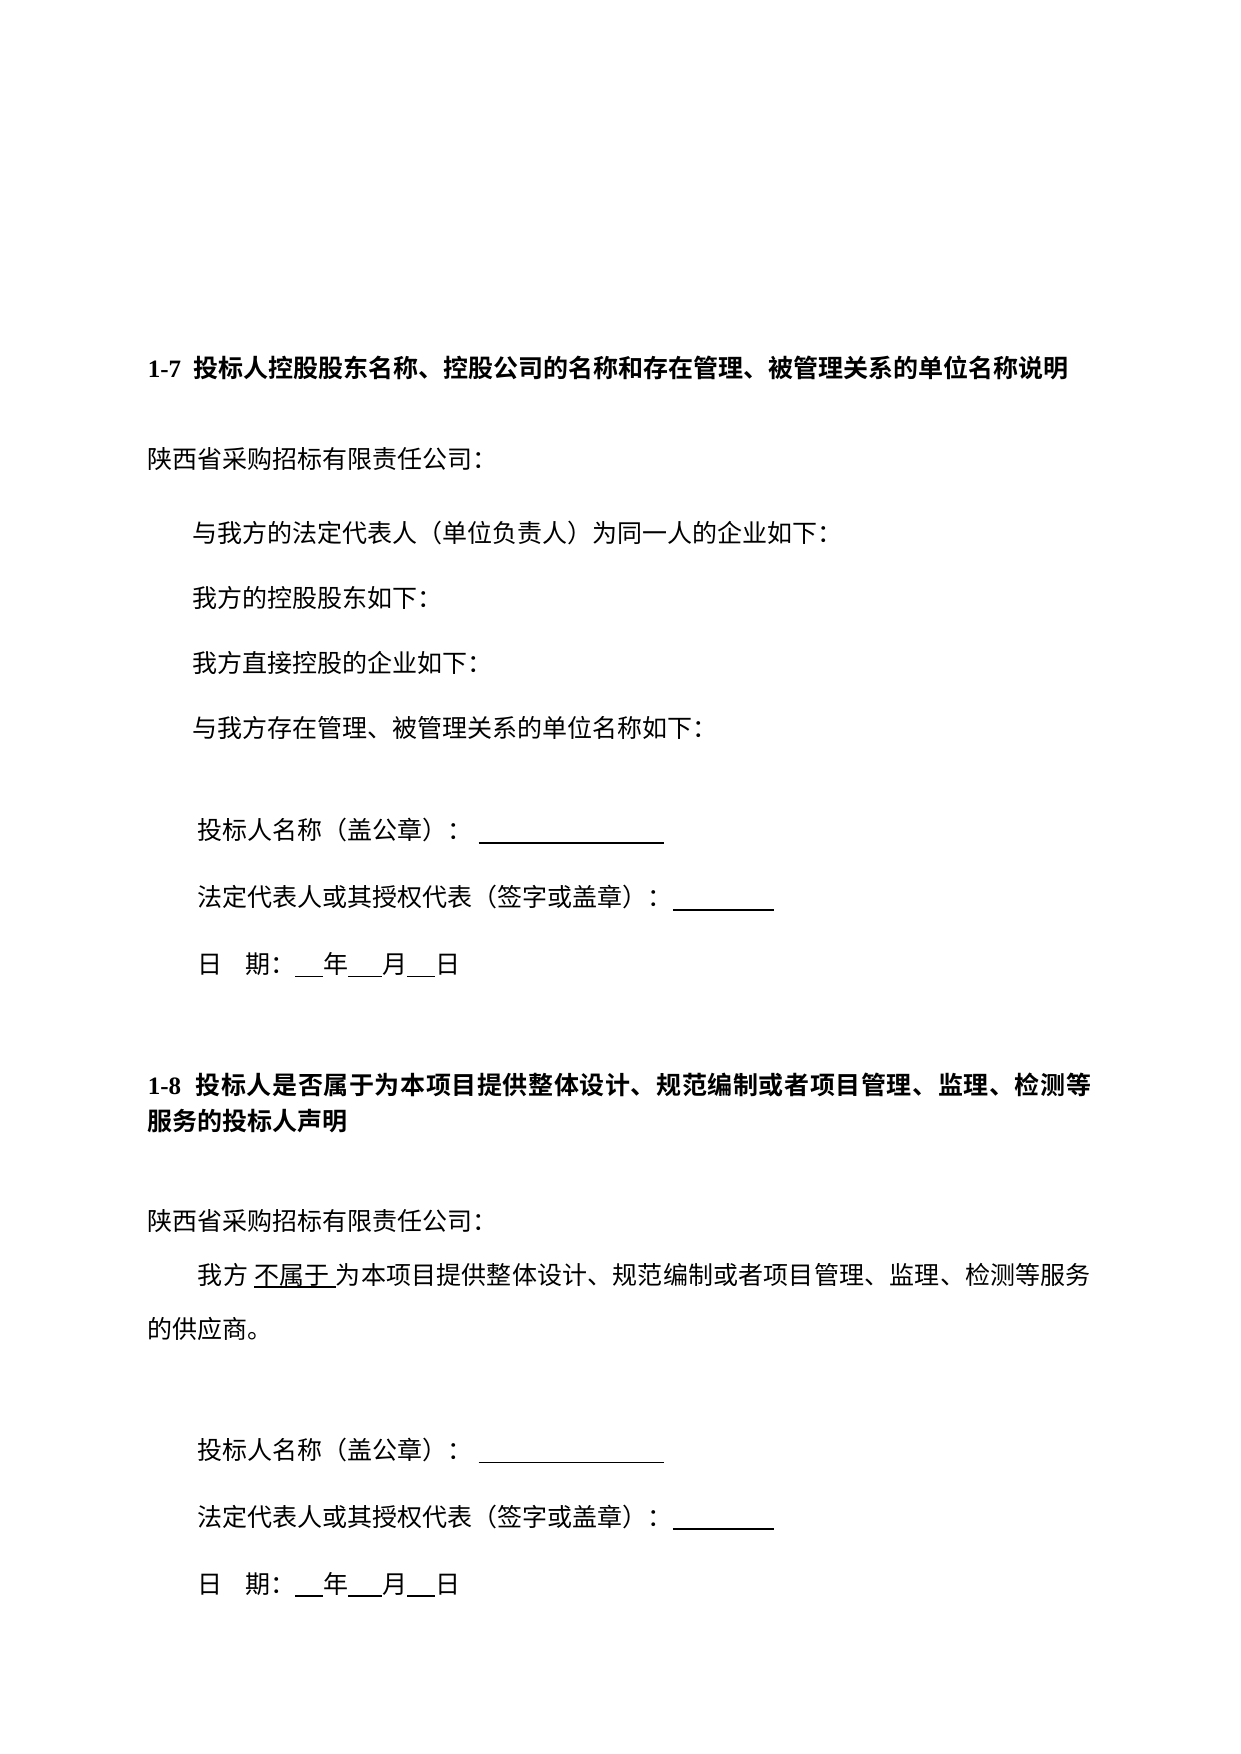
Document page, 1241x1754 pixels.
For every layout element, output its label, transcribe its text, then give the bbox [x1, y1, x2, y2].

text 我方直接控股的企业如下： [148, 643, 1092, 679]
text 1-8 投标人是否属于为本项目提供整体设计、规范编制或者项目管理、监理、检测等服务的投标人声明 [148, 1065, 1092, 1138]
text 陕西省采购招标有限责任公司： [148, 1201, 1092, 1237]
text 与我方的法定代表人（单位负责人）为同一人的企业如下： [148, 513, 1092, 549]
text 与我方存在管理、被管理关系的单位名称如下： [148, 708, 1092, 744]
text 陕西省采购招标有限责任公司： [148, 439, 1092, 475]
text 1-7 投标人控股股东名称、控股公司的名称和存在管理、被管理关系的单位名称说明 [148, 349, 1092, 385]
text 我方的控股股东如下： [148, 578, 1092, 614]
text 日 期： 年 月 日 [148, 1564, 1092, 1601]
text 日 期： 年 月 日 [148, 944, 1092, 981]
text 投标人名称（盖公章）： [148, 1431, 1092, 1467]
text 法定代表人或其授权代表（签字或盖章）： [148, 878, 1092, 914]
text 我方 不属于 为本项目提供整体设计、规范编制或者项目管理、监理、检测等服务的供应商。 [148, 1255, 1092, 1346]
text 法定代表人或其授权代表（签字或盖章）： [148, 1497, 1092, 1534]
text 投标人名称（盖公章）： [148, 811, 1092, 847]
